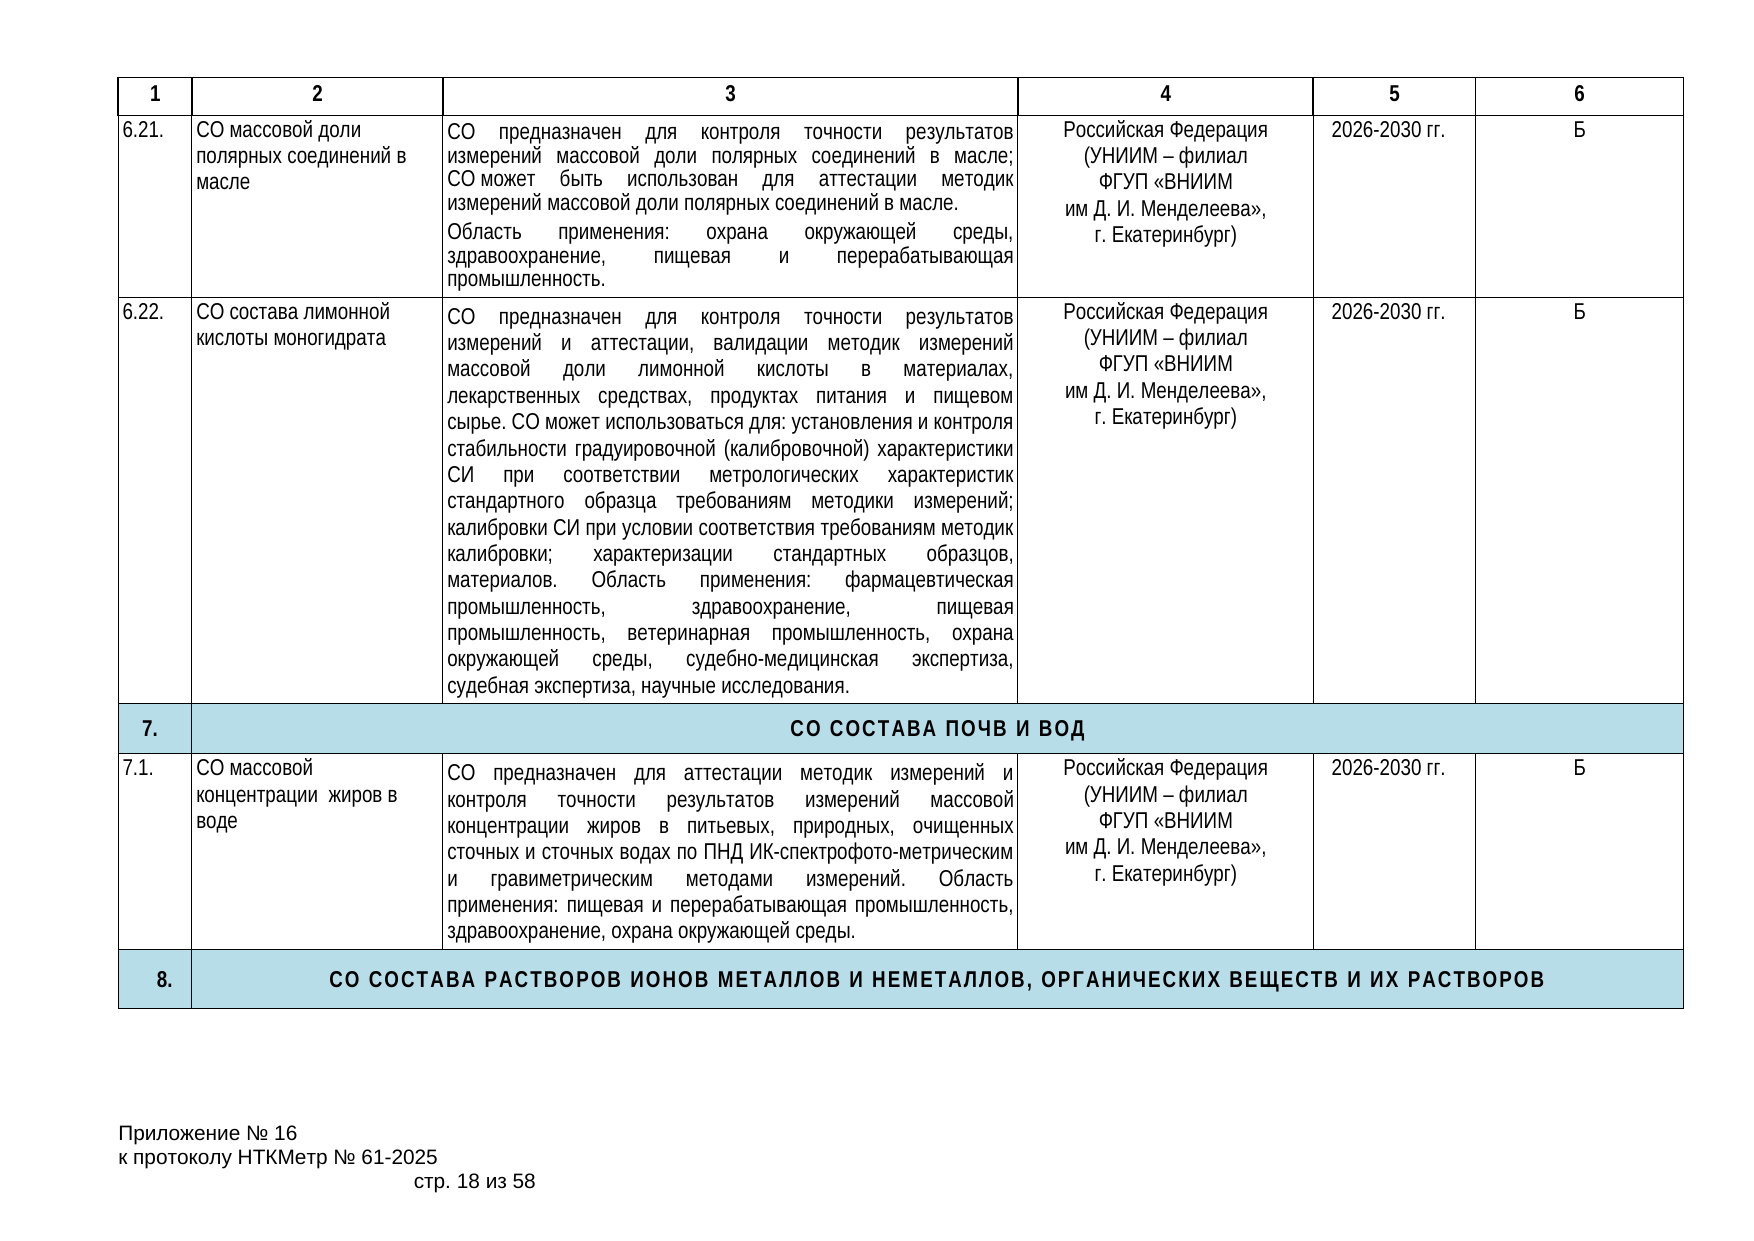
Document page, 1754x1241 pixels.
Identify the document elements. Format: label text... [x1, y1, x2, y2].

table_cell СО массовой доли полярных соединений в масле [192, 116, 442, 297]
table_cell [119, 950, 191, 1008]
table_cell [1018, 116, 1313, 297]
table_cell СО предназначен для аттестации методик измерений и контроля точности результатов измерений массовой концентрации жиров в питьевых, природных, очищенных сточных и сточных водах по ПНД ИК-спектрофото-метрическим и гравиметрическим методами измерений. Область применения: пищевая и перерабатывающая промышленность, здравоохранение, охрана окружающей среды. [443, 754, 1017, 949]
table_cell Российская Федерация (УНИИМ – филиал ФГУП «ВНИИМ им Д. И. Менделеева», г. Екатеринбург) [1018, 298, 1313, 703]
table_cell СО СОСТАВА РАСТВОРОВ ИОНОВ МЕТАЛЛОВ И НЕМЕТАЛЛОВ, ОРГАНИЧЕСКИХ ВЕЩЕСТВ И ИХ РАСТВОРОВ [192, 950, 1683, 1008]
table_cell Российская Федерация (УНИИМ – филиал ФГУП «ВНИИМ им Д. И. Менделеева», г. Екатеринбург) [1018, 754, 1313, 949]
table_cell СО предназначен для контроля точности результатов измерений массовой доли полярных соединений в масле; СО может быть использован для аттестации методик измерений массовой доли полярных соединений в масле. Область применения: охрана окружающей среды, здравоохранение, пищевая и перерабатывающая промышленность. [443, 116, 1017, 297]
table_header 3 [444, 78, 1017, 114]
table_header 4 [1019, 78, 1312, 114]
table_header 5 [1314, 78, 1475, 114]
table_cell 2026-2030 гг. [1314, 116, 1475, 297]
table_header 1 [119, 78, 191, 114]
table_header 6 [1476, 78, 1683, 114]
table_cell Б [1476, 116, 1683, 297]
table_cell Б [1476, 754, 1683, 949]
table_header 2 [193, 78, 442, 114]
table_cell [119, 704, 191, 753]
table_cell Б [1476, 298, 1683, 703]
table_cell CО состава лимонной кислоты моногидрата [192, 298, 442, 703]
table_cell [119, 754, 191, 949]
table_cell СО массовой концентрации жиров в воде [192, 754, 442, 949]
table_cell 2026-2030 гг. [1314, 298, 1475, 703]
table_cell [119, 298, 191, 703]
table_cell 2026-2030 гг. [1314, 754, 1475, 949]
table_cell [119, 116, 191, 297]
table_cell СО СОСТАВА ПОЧВ И ВОД [192, 704, 1683, 753]
table_cell СО предназначен для контроля точности результатов измерений и аттестации, валидации методик измерений массовой доли лимонной кислоты в материалах, лекарственных средствах, продуктах питания и пищевом сырье. СО может использоваться для: установления и контроля стабильности градуировочной (калибровочной) характеристики СИ при соответствии метрологических характеристик стандартного образца требованиям методики измерений; калибровки СИ при условии соответствия требованиям методик калибровки; характеризации стандартных образцов, материалов. Область применения: фармацевтическая промышленность, здравоохранение, пищевая промышленность, ветеринарная промышленность, охрана окружающей среды, судебно-медицинская экспертиза, судебная экспертиза, научные исследования. [443, 298, 1017, 703]
